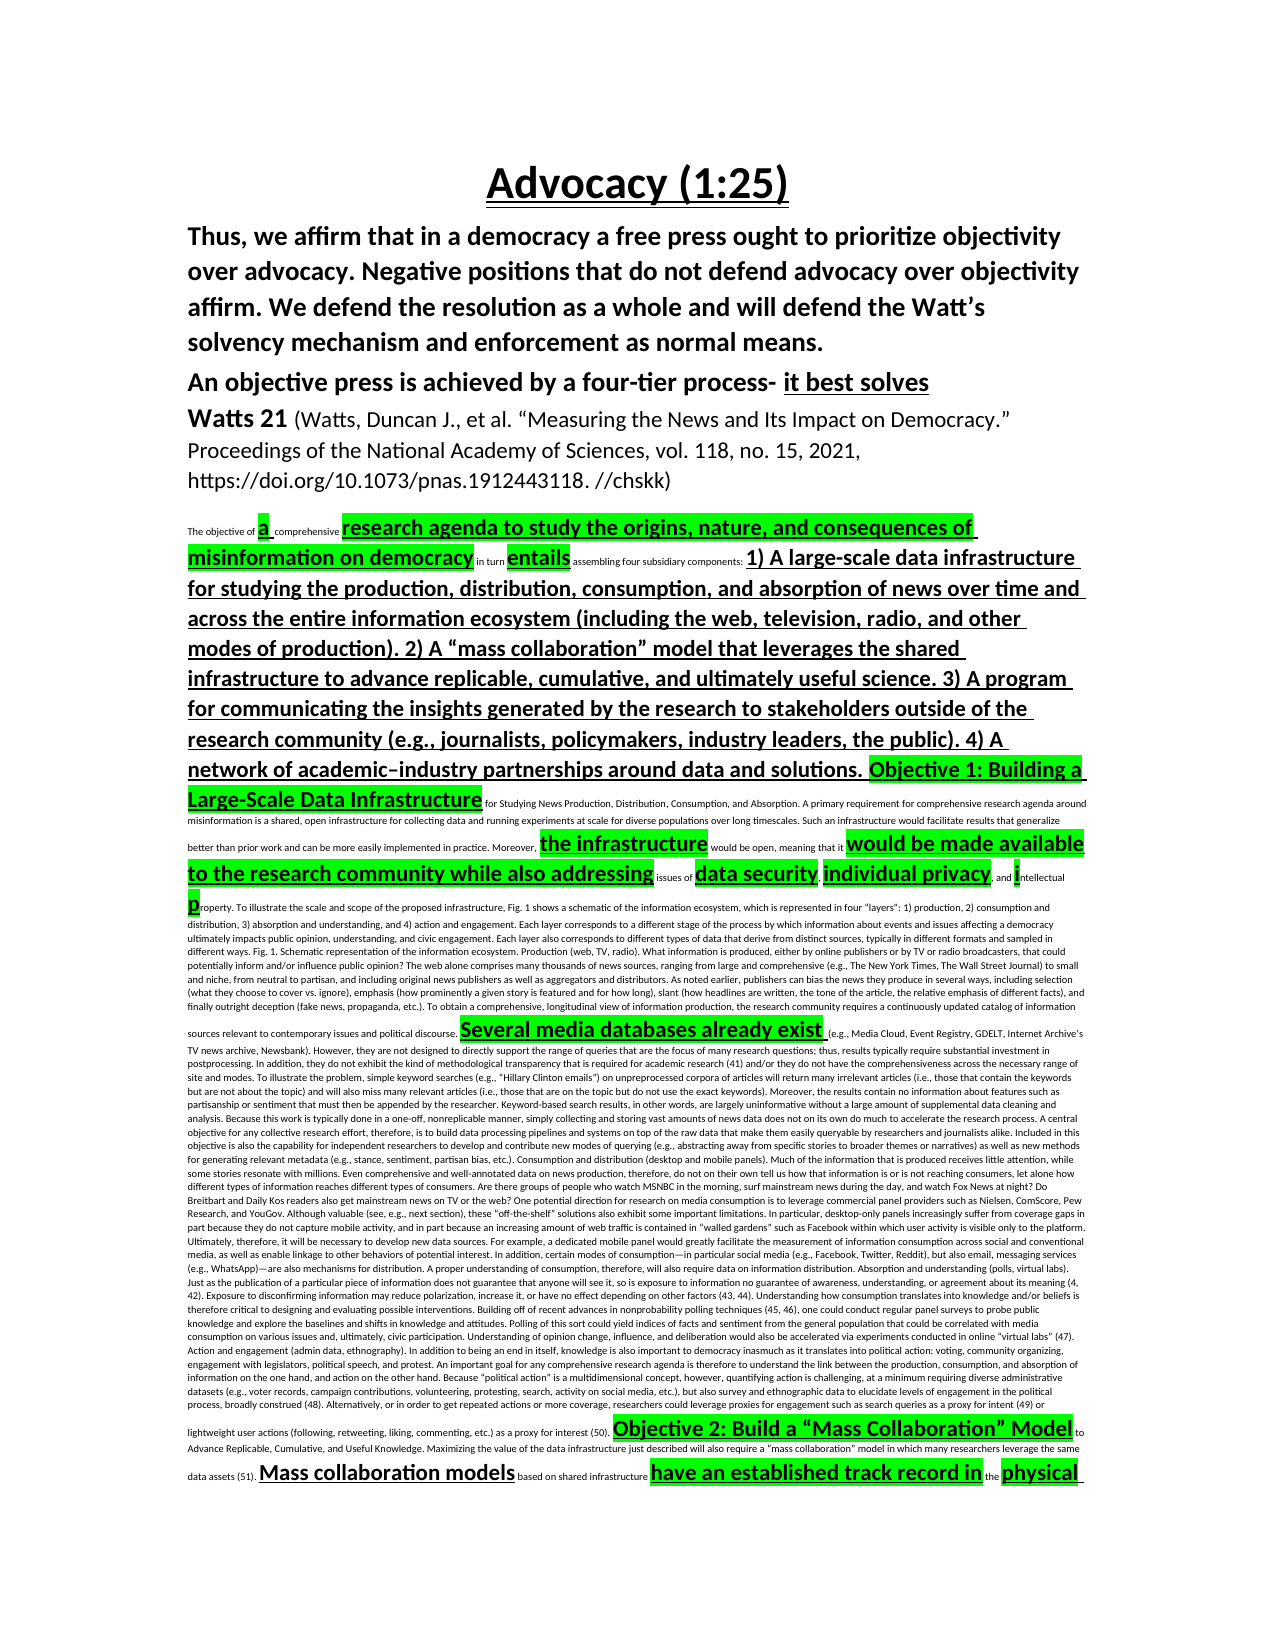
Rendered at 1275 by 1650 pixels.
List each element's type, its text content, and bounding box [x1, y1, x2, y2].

subtitle Advocacy (1:25) [187, 154, 1087, 210]
subtitle An objective press is achieved by a four-tier process- it best solves [187, 365, 1087, 398]
text Watts 21 (Watts, Duncan J., et al. “Measuring the News and Its Impact on Democracy.” Proceedings of the National Academy of Sciences, vol. 118, no. 15, 2021, https://doi.org/10.1073/pnas.1912443118. //chskk) [187, 401, 1087, 494]
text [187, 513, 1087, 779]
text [187, 780, 1087, 1486]
subtitle Thus, we affirm that in a democracy a free press ought to prioritize objectivity over advocacy. Negative positions that do not defend advocacy over objectivity affirm. We defend the resolution as a whole and will defend the Watt’s solvency mechanism and enforcement as normal means. [187, 219, 1087, 358]
